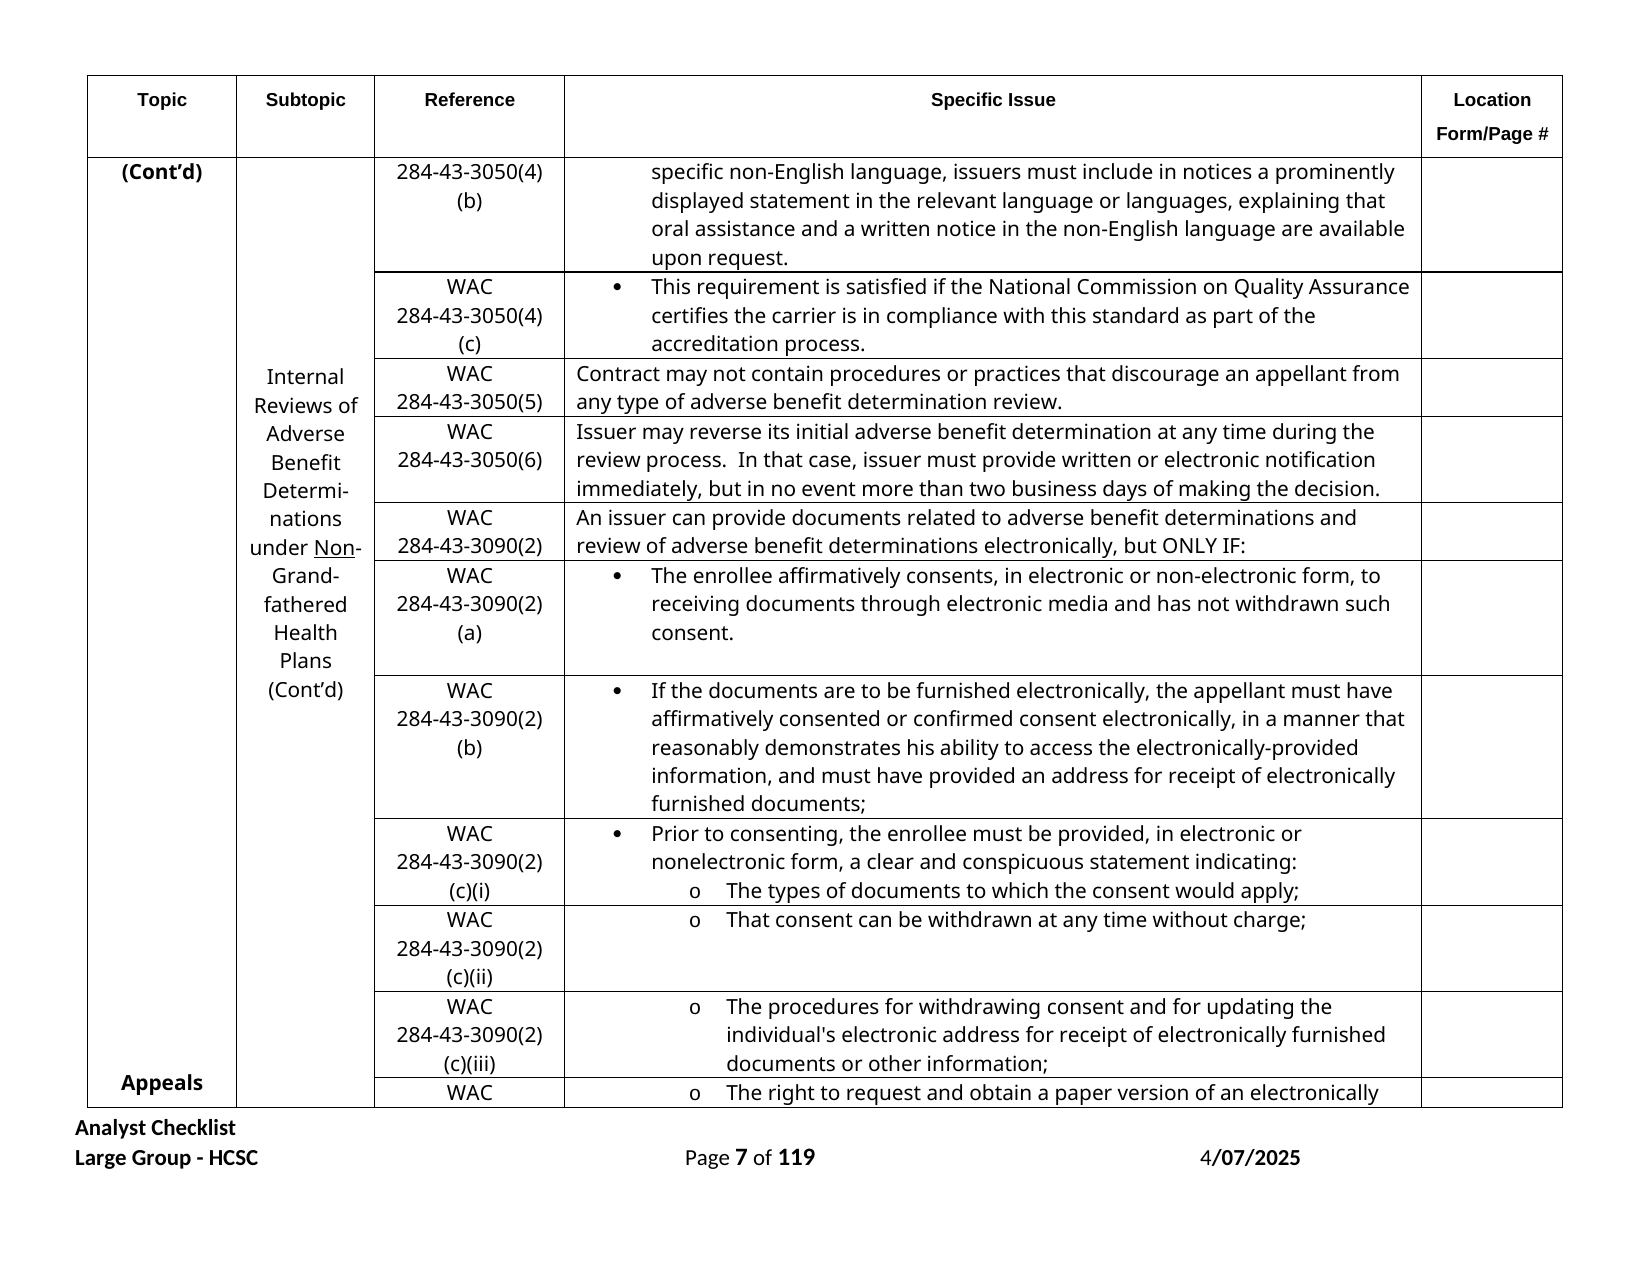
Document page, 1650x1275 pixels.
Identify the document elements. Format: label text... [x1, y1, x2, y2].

table_cell WAC 284-43-3050(6) [375, 417, 564, 502]
table_cell WAC 284-43-3090(2)(c)(ii) [375, 906, 564, 991]
table_header Topic [88, 76, 236, 157]
table_cell WAC 284-43-3090(2)(c)(iii) [375, 992, 564, 1077]
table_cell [565, 1078, 1421, 1107]
table_cell The enrollee affirmatively consents, in electronic or non-electronic form, to receiving documents through electronic media and has not withdrawn such consent. [565, 561, 1421, 675]
table_cell This requirement is satisfied if the National Commission on Quality Assurance certifies the carrier is in compliance with this standard as part of the accreditation process. [565, 273, 1421, 358]
table_cell [1422, 992, 1562, 1077]
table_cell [565, 158, 1421, 271]
table_cell WAC 284-43-3090(2)(c)(iv) [375, 1078, 564, 1107]
table_cell [1422, 1078, 1562, 1107]
table_cell [1422, 359, 1562, 416]
table_cell [1422, 503, 1562, 560]
table_cell Contract may not contain procedures or practices that discourage an appellant from any type of adverse benefit determination review. [565, 359, 1421, 416]
table_cell [1422, 561, 1562, 675]
table_cell [1422, 417, 1562, 502]
table_cell [1422, 676, 1562, 818]
table_cell WAC 284-43-3090(2)(a) [375, 561, 564, 675]
table_cell If the documents are to be furnished electronically, the appellant must have affirmatively consented or confirmed consent electronically, in a manner that reasonably demonstrates his ability to access the electronically-provided information, and must have provided an address for receipt of electronically furnished documents; [565, 676, 1421, 818]
table_cell [1422, 273, 1562, 358]
table_cell That consent can be withdrawn at any time without charge; [565, 906, 1421, 991]
table_cell WAC 284-43-3090(2) [375, 503, 564, 560]
table_cell [1422, 158, 1562, 271]
table_cell [1422, 906, 1562, 991]
table_cell The procedures for withdrawing consent and for updating the individual's electronic address for receipt of electronically furnished documents or other information; [565, 992, 1421, 1077]
table_cell WAC 284-43-3090(2)(b) [375, 676, 564, 818]
table_cell An issuer can provide documents related to adverse benefit determinations and review of adverse benefit determinations electronically, but ONLY IF: [565, 503, 1421, 560]
table_header Subtopic [237, 76, 374, 157]
table_cell WAC 284-43-3090(2)(c)(i) [375, 819, 564, 904]
table_cell Prior to consenting, the enrollee must be provided, in electronic or nonelectronic form, a clear and conspicuous statement indicating: The types of documents to which the consent would apply; [565, 819, 1421, 904]
table_header Specific Issue [565, 76, 1421, 157]
table_header Reference [375, 76, 564, 157]
table_cell WAC 284-43-3050(4)(b) [375, 158, 564, 271]
table_cell WAC 284-43-3050(5) [375, 359, 564, 416]
table_header Location Form/Page # [1422, 76, 1562, 157]
table_cell Issuer may reverse its initial adverse benefit determination at any time during the review process. In that case, issuer must provide written or electronic notification immediately, but in no event more than two business days of making the decision. [565, 417, 1421, 502]
table_cell [1422, 819, 1562, 904]
table_cell WAC 284-43-3050(4)(c) [375, 273, 564, 358]
